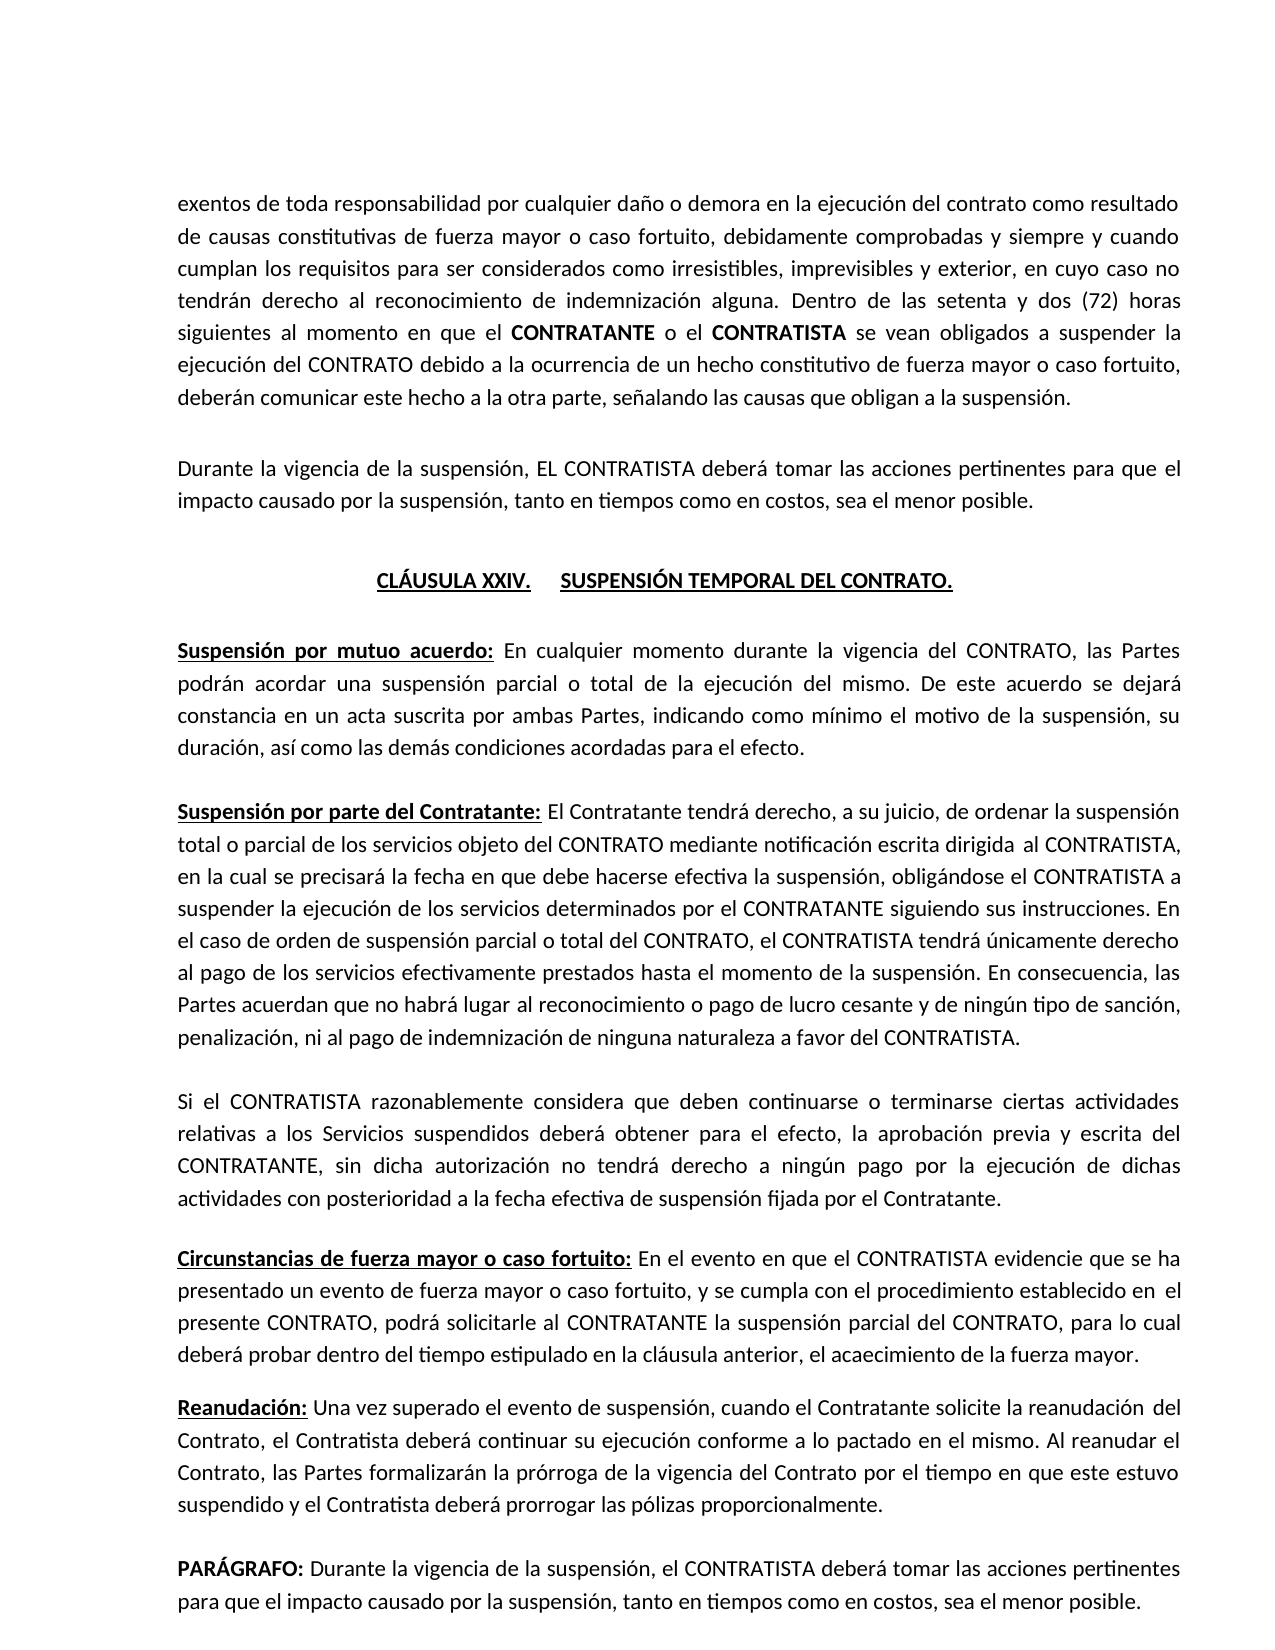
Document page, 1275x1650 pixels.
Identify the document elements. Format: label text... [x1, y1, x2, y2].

text PARÁGRAFO: Durante la vigencia de la suspensión, el CONTRATISTA deberá tomar las acciones pertinentes para que el impacto causado por la suspensión, tanto en tiempos como en costos, sea el menor posible. [177, 1554, 1182, 1615]
text Suspensión por mutuo acuerdo: En cualquier momento durante la vigencia del CONTRATO, las Partes podrán acordar una suspensión parcial o total de la ejecución del mismo. De este acuerdo se dejará constancia en un acta suscrita por ambas Partes, indicando como mínimo el motivo de la suspensión, su duración, así como las demás condiciones acordadas para el efecto. [177, 636, 1182, 761]
text Circunstancias de fuerza mayor o caso fortuito: En el evento en que el CONTRATISTA evidencie que se ha presentado un evento de fuerza mayor o caso fortuito, y se cumpla con el procedimiento establecido en el presente CONTRATO, podrá solicitarle al CONTRATANTE la suspensión parcial del CONTRATO, para lo cual deberá probar dentro del tiempo estipulado en la cláusula anterior, el acaecimiento de la fuerza mayor. [177, 1244, 1182, 1368]
subtitle CLÁUSULA XXIV. SUSPENSIÓN TEMPORAL DEL CONTRATO. [148, 566, 1182, 594]
text Reanudación: Una vez superado el evento de suspensión, cuando el Contratante solicite la reanudación del Contrato, el Contratista deberá continuar su ejecución conforme a lo pactado en el mismo. Al reanudar el Contrato, las Partes formalizarán la prórroga de la vigencia del Contrato por el tiempo en que este estuvo suspendido y el Contratista deberá prorrogar las pólizas proporcionalmente. [177, 1393, 1182, 1518]
text Durante la vigencia de la suspensión, EL CONTRATISTA deberá tomar las acciones pertinentes para que el impacto causado por la suspensión, tanto en tiempos como en costos, sea el menor posible. [177, 454, 1182, 514]
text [177, 189, 1182, 411]
text Si el CONTRATISTA razonablemente considera que deben continuarse o terminarse ciertas actividades relativas a los Servicios suspendidos deberá obtener para el efecto, la aprobación previa y escrita del CONTRATANTE, sin dicha autorización no tendrá derecho a ningún pago por la ejecución de dichas actividades con posterioridad a la fecha efectiva de suspensión fijada por el Contratante. [177, 1087, 1182, 1212]
text Suspensión por parte del Contratante: El Contratante tendrá derecho, a su juicio, de ordenar la suspensión total o parcial de los servicios objeto del CONTRATO mediante notificación escrita dirigida al CONTRATISTA, en la cual se precisará la fecha en que debe hacerse efectiva la suspensión, obligándose el CONTRATISTA a suspender la ejecución de los servicios determinados por el CONTRATANTE siguiendo sus instrucciones. En el caso de orden de suspensión parcial o total del CONTRATO, el CONTRATISTA tendrá únicamente derecho al pago de los servicios efectivamente prestados hasta el momento de la suspensión. En consecuencia, las Partes acuerdan que no habrá lugar al reconocimiento o pago de lucro cesante y de ningún tipo de sanción, penalización, ni al pago de indemnización de ninguna naturaleza a favor del CONTRATISTA. [177, 797, 1182, 1051]
